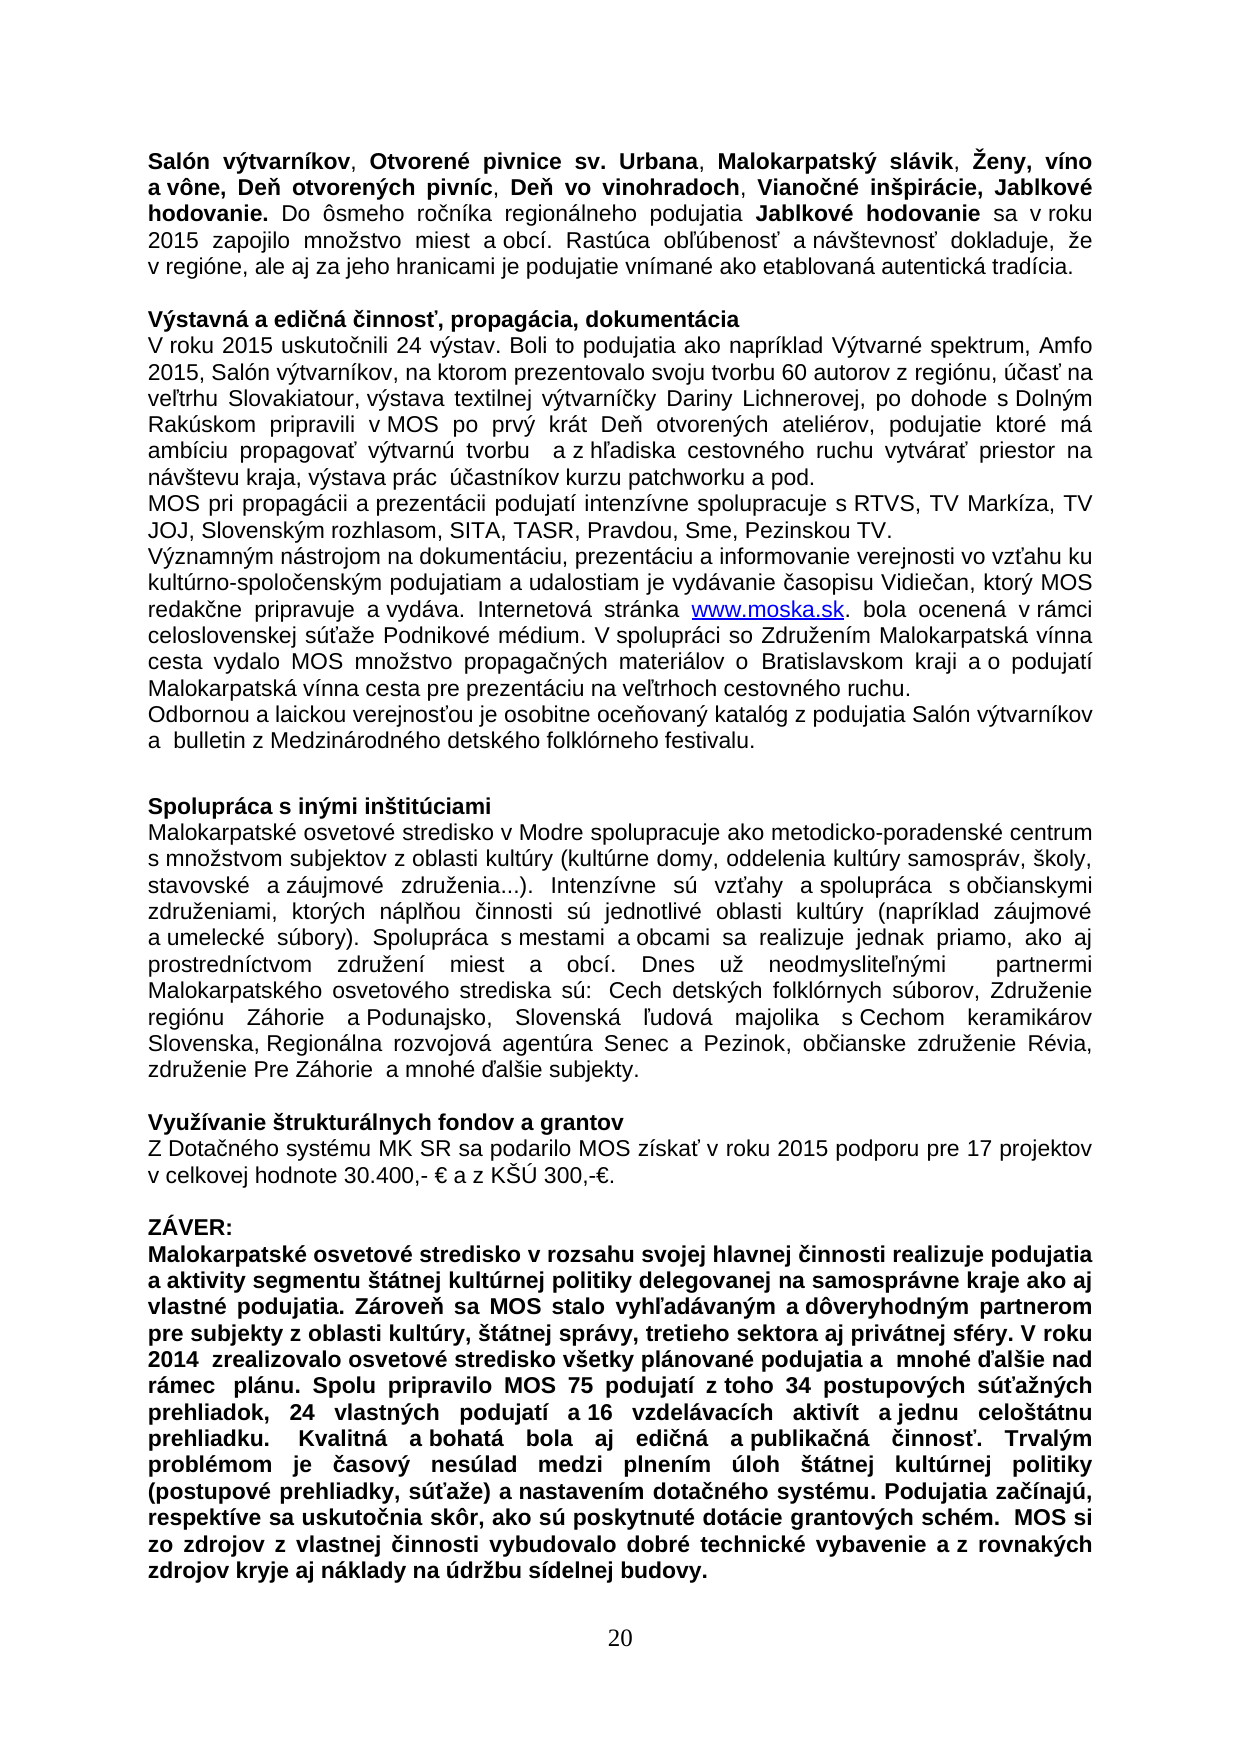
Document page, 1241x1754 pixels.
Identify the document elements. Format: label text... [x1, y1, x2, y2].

text Významným nástrojom na dokumentáciu, prezentáciu a informovanie verejnosti vo vzťahu ku kultúrno-spoločenským podujatiam a udalostiam je vydávanie časopisu Vidiečan, ktorý MOS redakčne pripravuje a vydáva. Internetová stránka www.moska.sk. bola ocenená v rámci celoslovenskej súťaže Podnikové médium. V spolupráci so Združením Malokarpatská vínna cesta vydalo MOS množstvo propagačných materiálov o Bratislavskom kraji a o podujatí Malokarpatská vínna cesta pre prezentáciu na veľtrhoch cestovného ruchu. [148, 543, 1093, 701]
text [148, 148, 1093, 279]
text Z Dotačného systému MK SR sa podarilo MOS získať v roku 2015 podporu pre 17 projektov v celkovej hodnote 30.400,- € a z KŠÚ 300,-€. [148, 1135, 1093, 1188]
text Malokarpatské osvetové stredisko v rozsahu svojej hlavnej činnosti realizuje podujatia a aktivity segmentu štátnej kultúrnej politiky delegovanej na samosprávne kraje ako aj vlastné podujatia. Zároveň sa MOS stalo vyhľadávaným a dôveryhodným partnerom pre subjekty z oblasti kultúry, štátnej správy, tretieho sektora aj privátnej sféry. V roku 2014 zrealizovalo osvetové stredisko všetky plánované podujatia a mnohé ďalšie nad rámec plánu. Spolu pripravilo MOS 75 podujatí z toho 34 postupových súťažných prehliadok, 24 vlastných podujatí a 16 vzdelávacích aktivít a jednu celoštátnu prehliadku. Kvalitná a bohatá bola aj edičná a publikačná činnosť. Trvalým problémom je časový nesúlad medzi plnením úloh štátnej kultúrnej politiky (postupové prehliadky, súťaže) a nastavením dotačného systému. Podujatia začínajú, respektíve sa uskutočnia skôr, ako sú poskytnuté dotácie grantových schém. MOS si zo zdrojov z vlastnej činnosti vybudovalo dobré technické vybavenie a z rovnakých zdrojov kryje aj náklady na údržbu sídelnej budovy. [148, 1241, 1093, 1583]
text MOS pri propagácii a prezentácii podujatí intenzívne spolupracuje s RTVS, TV Markíza, TV JOJ, Slovenským rozhlasom, SITA, TASR, Pravdou, Sme, Pezinskou TV. [148, 490, 1093, 543]
text Využívanie štrukturálnych fondov a grantov [148, 1109, 1093, 1135]
text Spolupráca s inými inštitúciami [148, 793, 1093, 819]
text Malokarpatské osvetové stredisko v Modre spolupracuje ako metodicko-poradenské centrum s množstvom subjektov z oblasti kultúry (kultúrne domy, oddelenia kultúry samospráv, školy, stavovské a záujmové združenia...). Intenzívne sú vzťahy a spolupráca s občianskymi združeniami, ktorých náplňou činnosti sú jednotlivé oblasti kultúry (napríklad záujmové a umelecké súbory). Spolupráca s mestami a obcami sa realizuje jednak priamo, ako aj prostredníctvom združení miest a obcí. Dnes už neodmysliteľnými partnermi Malokarpatského osvetového strediska sú: Cech detských folklórnych súborov, Združenie regiónu Záhorie a Podunajsko, Slovenská ľudová majolika s Cechom keramikárov Slovenska, Regionálna rozvojová agentúra Senec a Pezinok, občianske združenie Révia, združenie Pre Záhorie a mnohé ďalšie subjekty. [148, 819, 1093, 1082]
text ZÁVER: [148, 1214, 1093, 1241]
text Odbornou a laickou verejnosťou je osobitne oceňovaný katalóg z podujatia Salón výtvarníkov a bulletin z Medzinárodného detského folklórneho festivalu. [148, 701, 1093, 754]
text V roku 2015 uskutočnili 24 výstav. Boli to podujatia ako napríklad Výtvarné spektrum, Amfo 2015, Salón výtvarníkov, na ktorom prezentovalo svoju tvorbu 60 autorov z regiónu, účasť na veľtrhu Slovakiatour, výstava textilnej výtvarníčky Dariny Lichnerovej, po dohode s Dolným Rakúskom pripravili v MOS po prvý krát Deň otvorených ateliérov, podujatie ktoré má ambíciu propagovať výtvarnú tvorbu a z hľadiska cestovného ruchu vytvárať priestor na návštevu kraja, výstava prác účastníkov kurzu patchworku a pod. [148, 332, 1093, 490]
text Výstavná a edičná činnosť, propagácia, dokumentácia [148, 306, 1093, 332]
